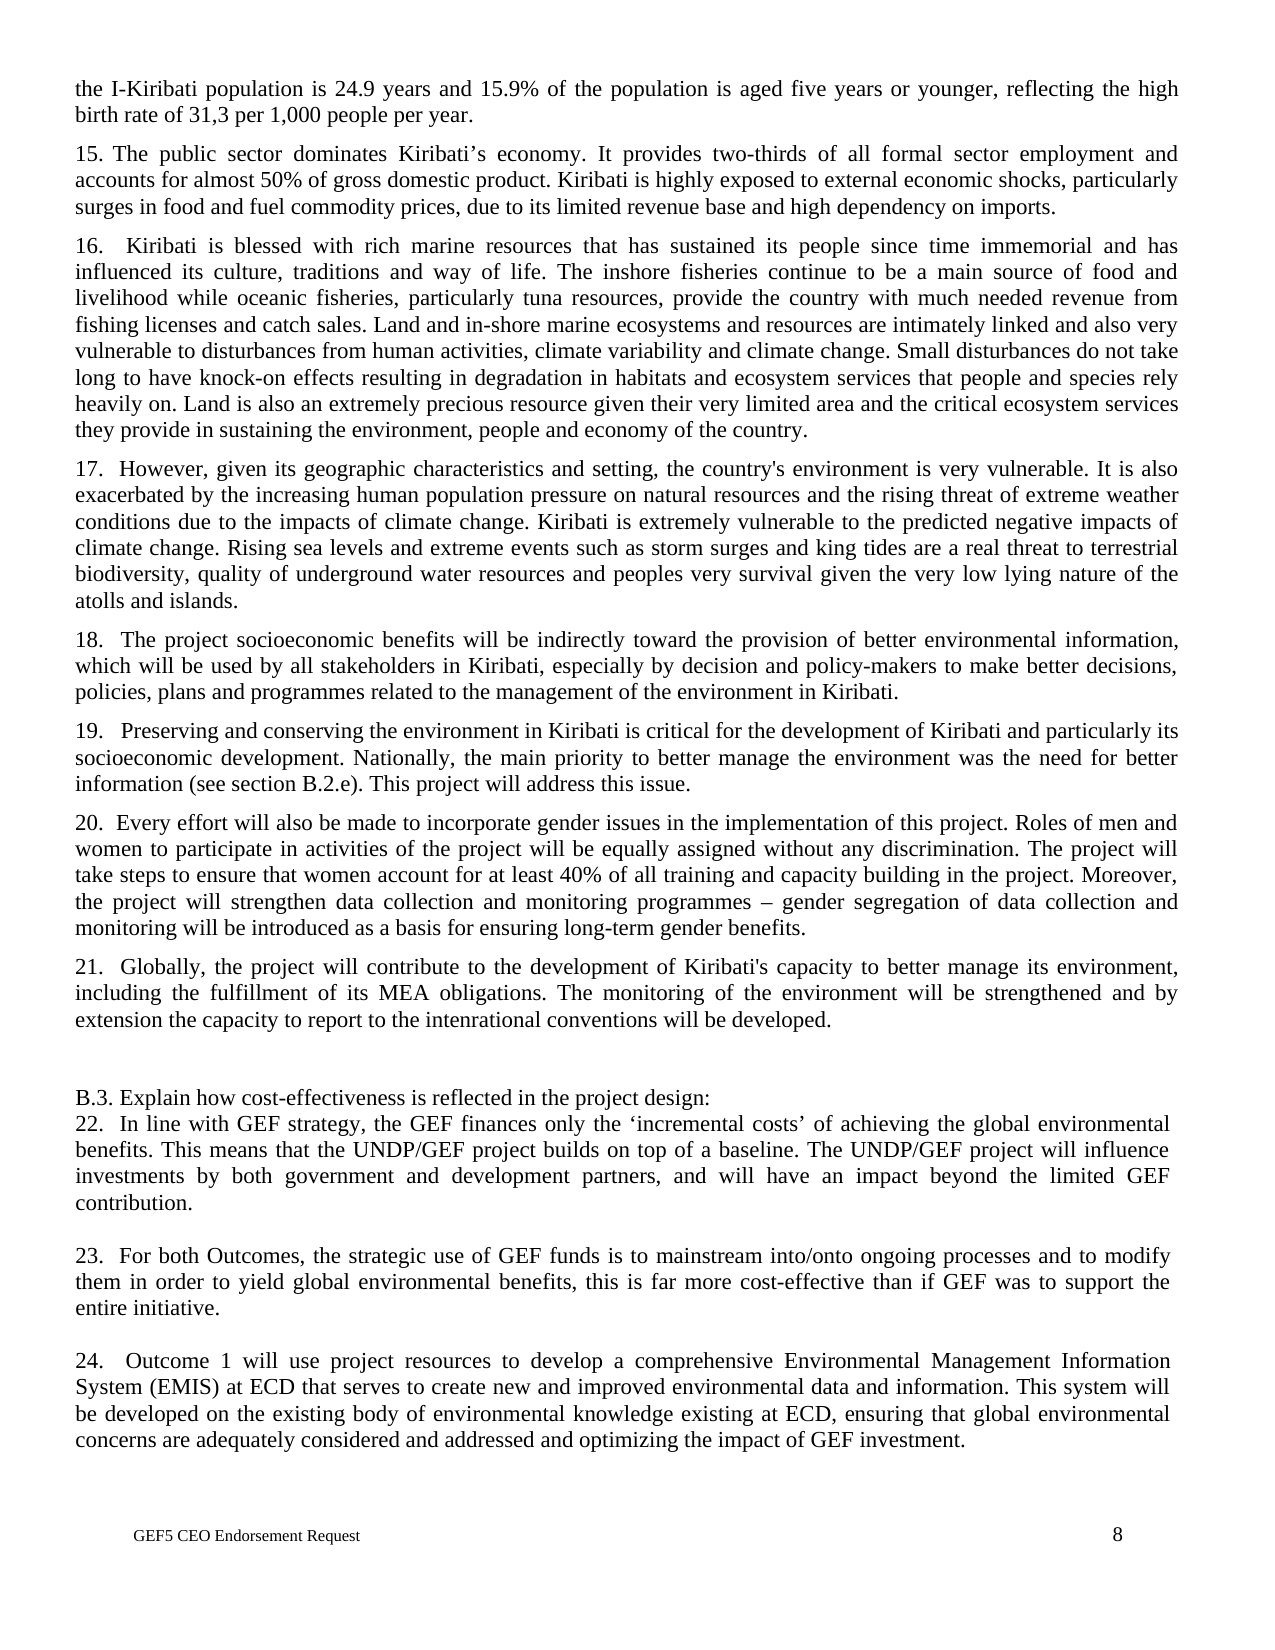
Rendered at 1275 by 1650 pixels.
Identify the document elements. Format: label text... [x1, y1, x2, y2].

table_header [75, 1084, 1191, 1479]
text 18. The project socioeconomic benefits will be indirectly toward the provision of better environmental information, which will be used by all stakeholders in Kiribati, especially by decision and policy-makers to make better decisions, policies, plans and programmes related to the management of the environment in Kiribati. [75, 626, 1181, 705]
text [75, 75, 1181, 128]
text 19. Preserving and conserving the environment in Kiribati is critical for the development of Kiribati and particularly its socioeconomic development. Nationally, the main priority to better manage the environment was the need for better information (see section B.2.e). This project will address this issue. [75, 717, 1181, 796]
text 16. Kiribati is blessed with rich marine resources that has sustained its people since time immemorial and has influenced its culture, traditions and way of life. The inshore fisheries continue to be a main source of food and livelihood while oceanic fisheries, particularly tuna resources, provide the country with much needed revenue from fishing licenses and catch sales. Land and in-shore marine ecosystems and resources are intimately linked and also very vulnerable to disturbances from human activities, climate variability and climate change. Small disturbances do not take long to have knock-on effects resulting in degradation in habitats and ecosystem services that people and species rely heavily on. Land is also an extremely precious resource given their very limited area and the critical ecosystem services they provide in sustaining the environment, people and economy of the country. [75, 232, 1181, 443]
text 20. Every effort will also be made to incorporate gender issues in the implementation of this project. Roles of men and women to participate in activities of the project will be equally assigned without any discrimination. The project will take steps to ensure that women account for at least 40% of all training and capacity building in the project. Moreover, the project will strengthen data collection and monitoring programmes – gender segregation of data collection and monitoring will be introduced as a basis for ensuring long-term gender benefits. [75, 809, 1181, 941]
text 21. Globally, the project will contribute to the development of Kiribati's capacity to better manage its environment, including the fulfillment of its MEA obligations. The monitoring of the environment will be strengthened and by extension the capacity to report to the intenrational conventions will be developed. [75, 953, 1181, 1032]
text 15. The public sector dominates Kiribati’s economy. It provides two-thirds of all formal sector employment and accounts for almost 50% of gross domestic product. Kiribati is highly exposed to external economic shocks, particularly surges in food and fuel commodity prices, due to its limited revenue base and high dependency on imports. [75, 140, 1181, 219]
text 17. However, given its geographic characteristics and setting, the country's environment is very vulnerable. It is also exacerbated by the increasing human population pressure on natural resources and the rising threat of extreme weather conditions due to the impacts of climate change. Kiribati is extremely vulnerable to the predicted negative impacts of climate change. Rising sea levels and extreme events such as storm surges and king tides are a real threat to terrestrial biodiversity, quality of underground water resources and peoples very survival given the very low lying nature of the atolls and islands. [75, 455, 1181, 613]
